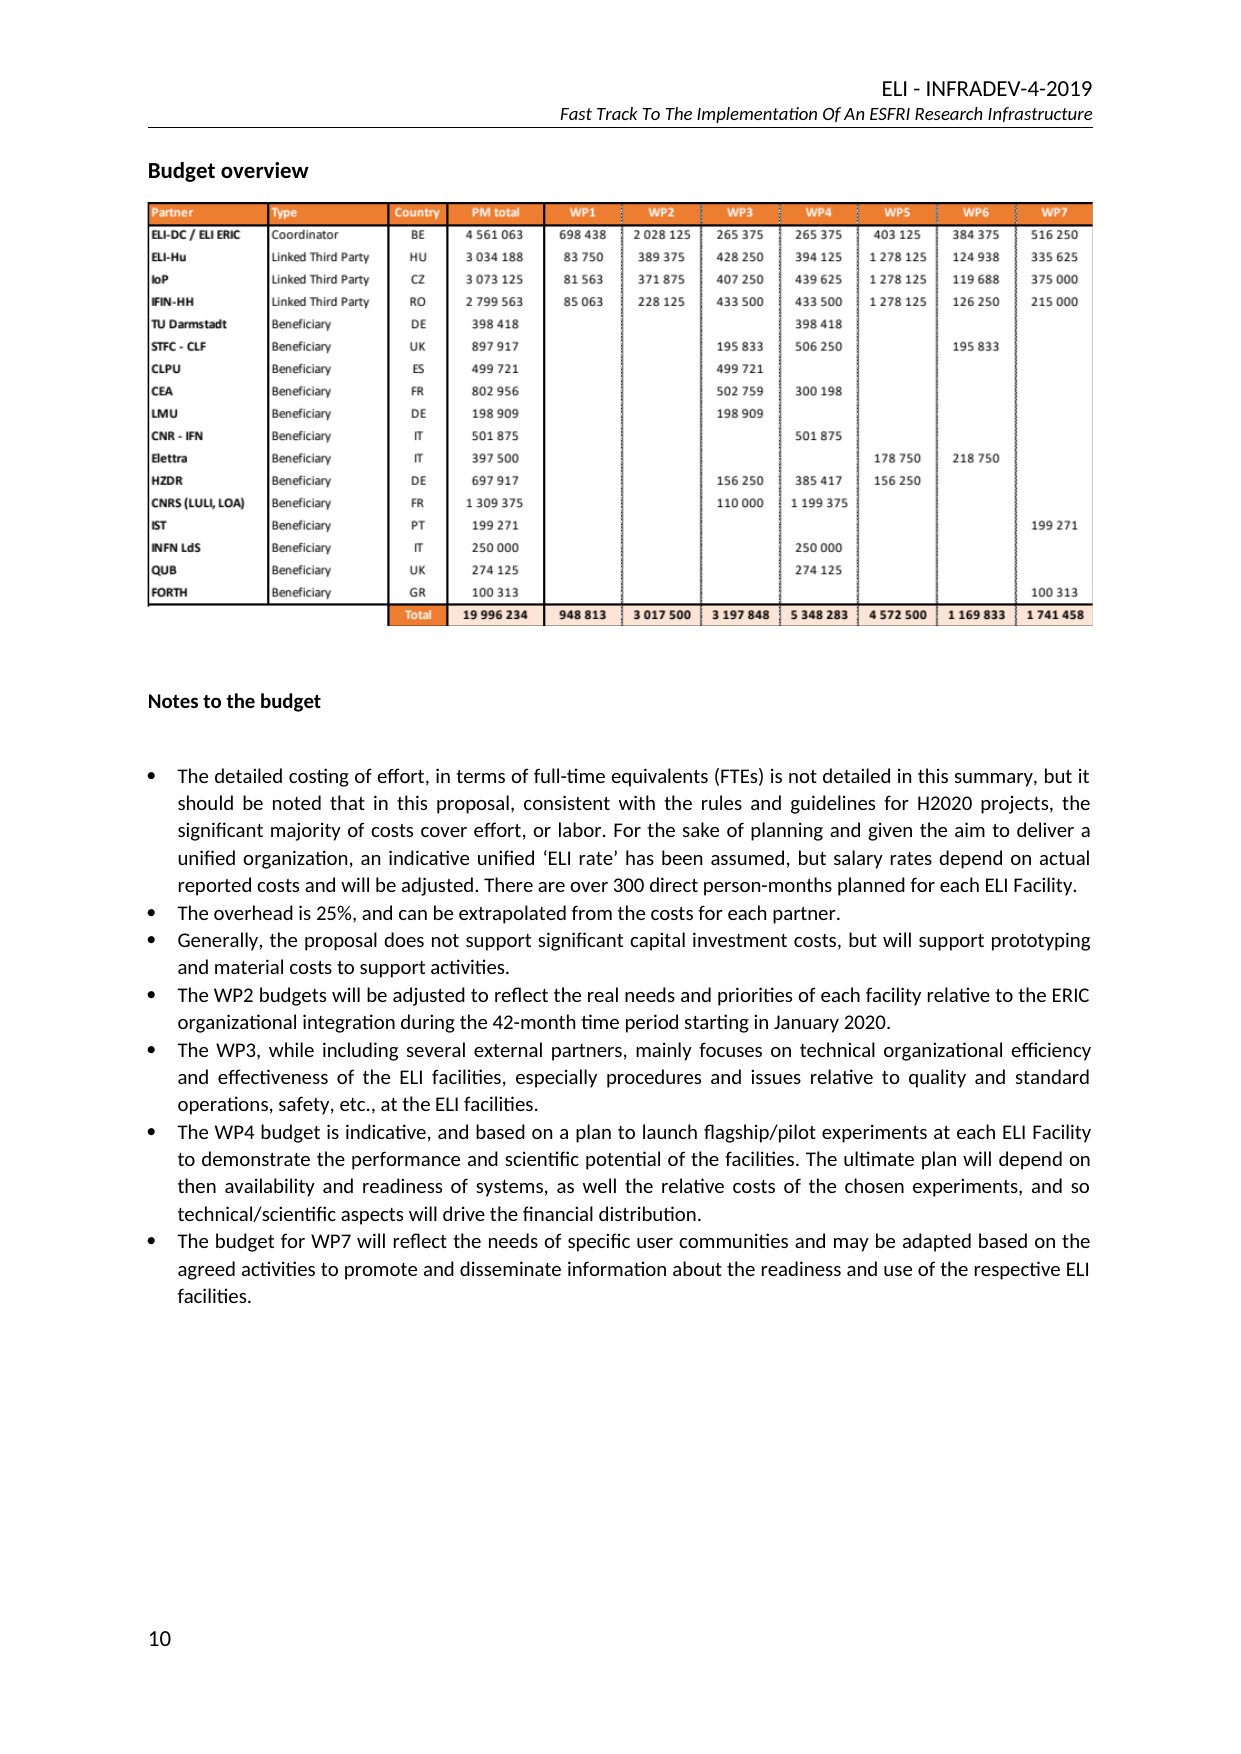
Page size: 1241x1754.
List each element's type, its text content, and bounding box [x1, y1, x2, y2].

list The detailed costing of effort, in terms of full-time equivalents (FTEs) is not detailed in this summary, but it should be noted that in this proposal, consistent with the rules and guidelines for H2020 projects, the significant majority of costs cover effort, or labor. For the sake of planning and given the aim to deliver a unified organization, an indicative unified ‘ELI rate’ has been assumed, but salary rates depend on actual reported costs and will be adjusted. There are over 300 direct person-months planned for each ELI Facility. [148, 763, 1093, 898]
list The WP3, while including several external partners, mainly focuses on technical organizational efficiency and effectiveness of the ELI facilities, especially procedures and issues relative to quality and standard operations, safety, etc., at the ELI facilities. [148, 1037, 1093, 1117]
text Budget overview [148, 156, 1093, 184]
list Generally, the proposal does not support significant capital investment costs, but will support prototyping and material costs to support activities. [148, 927, 1093, 980]
list The WP4 budget is indicative, and based on a plan to launch flagship/pilot experiments at each ELI Facility to demonstrate the performance and scientific potential of the facilities. The ultimate plan will depend on then availability and readiness of systems, as well the relative costs of the chosen experiments, and so technical/scientific aspects will drive the financial distribution. [148, 1119, 1093, 1227]
list The WP2 budgets will be adjusted to reflect the real needs and priorities of each facility relative to the ERIC organizational integration during the 42-month time period starting in January 2020. [148, 982, 1093, 1035]
text Notes to the budget [148, 688, 1093, 714]
list The overhead is 25%, and can be extrapolated from the costs for each partner. [148, 900, 1093, 925]
list The budget for WP7 will reflect the needs of specific user communities and may be adapted based on the agreed activities to promote and disseminate information about the readiness and use of the respective ELI facilities. [148, 1228, 1093, 1309]
